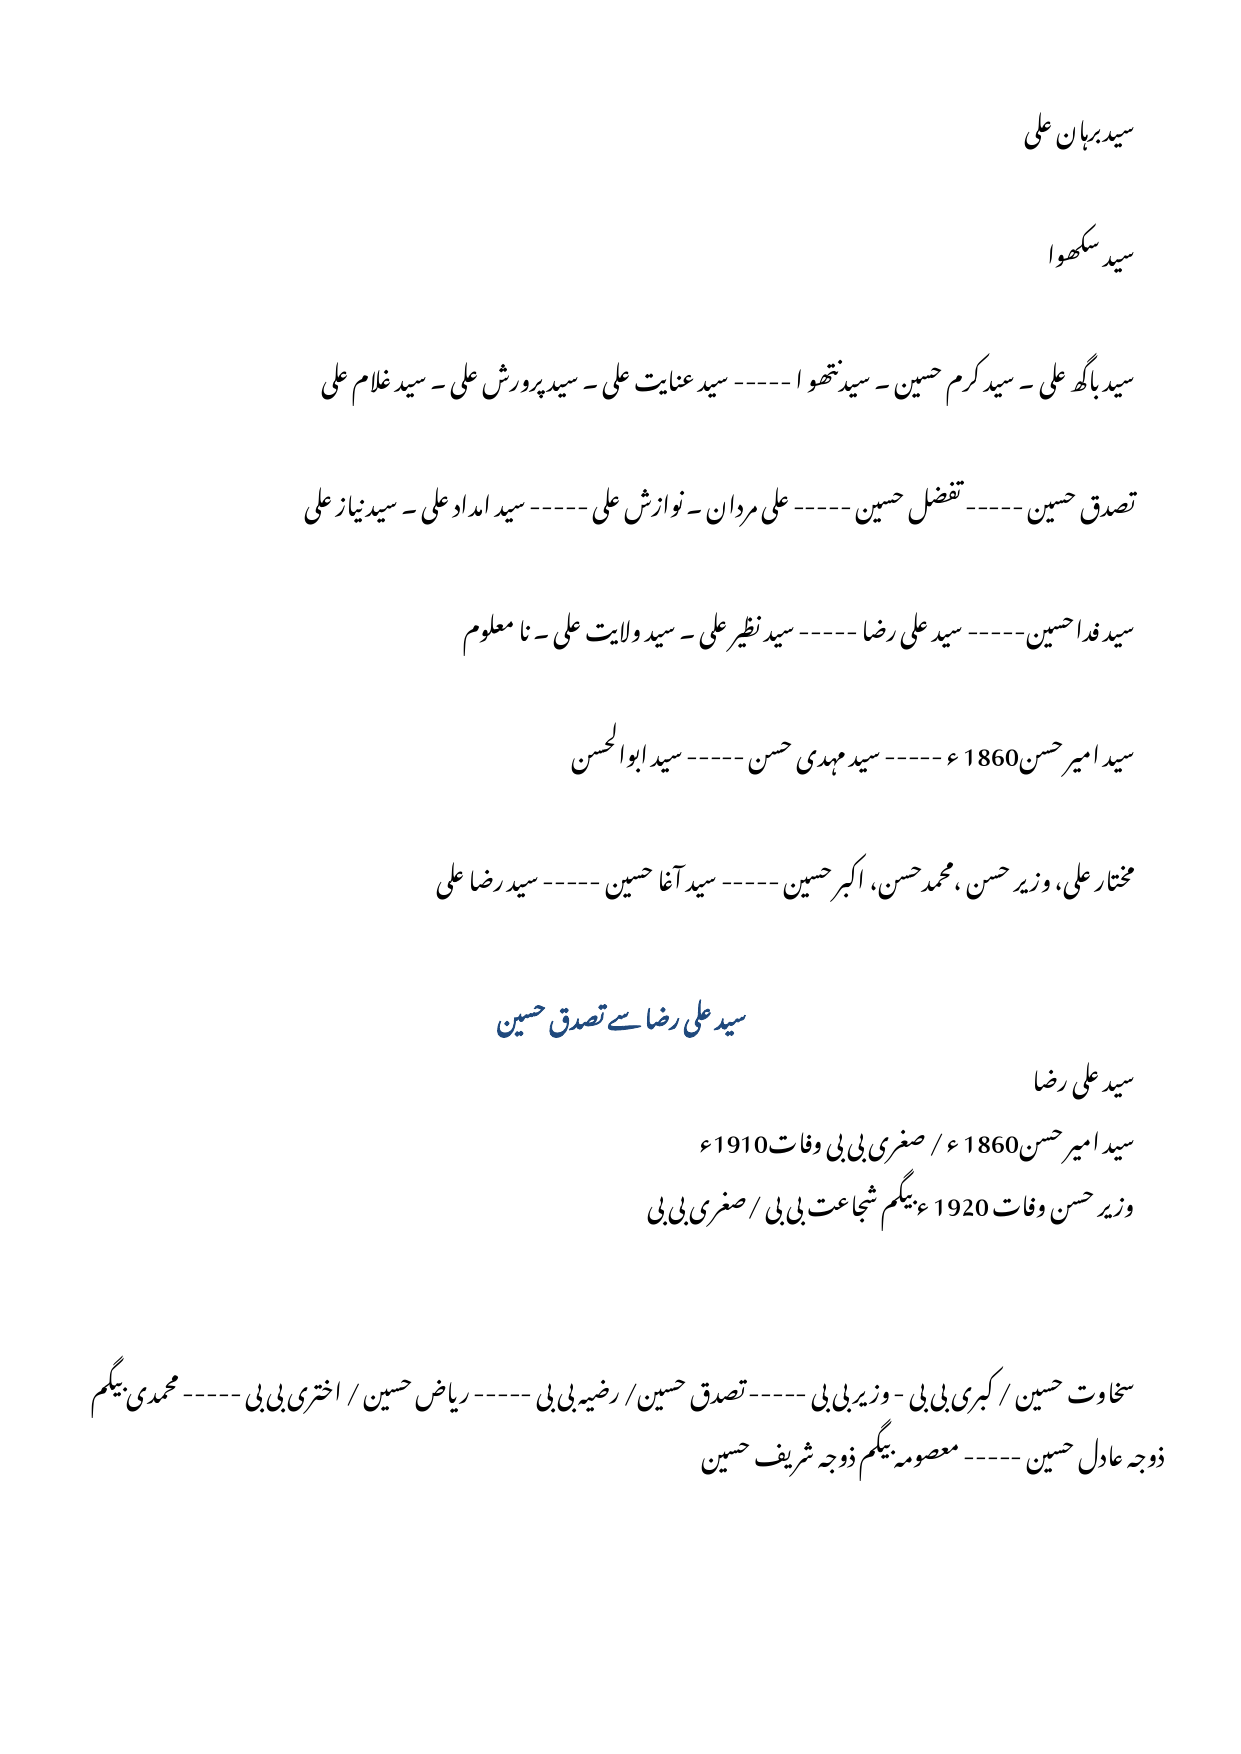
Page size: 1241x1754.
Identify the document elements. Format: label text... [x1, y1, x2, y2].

text مختار علی، وزیر حسن ،محمدحسن، اکبر حسین ----- سید آغا حسین ----- سید رضا علی [75, 844, 1165, 906]
text وزیر حسن وفات 1920 ء بیگم شجاعت بی بی /صغری بی بی [75, 1169, 1165, 1231]
text سید فداحسین----- سید علی رضا ----- سید نظیر علی ۔ سید ولایت علی ۔ نا معلوم [75, 594, 1165, 656]
text سید امیر حسن1860 ء ----- سید مہدی حسن ----- سید ابوالحسن [75, 719, 1165, 781]
text سید امیر حسن1860 ء / صغری بی بی وفات1910ء [75, 1106, 1165, 1169]
text سیدبرہان علی [75, 94, 1165, 156]
text تصدق حسین ----- تفضل حسین ----- علی مردان ۔ نوازش علی ----- سید امداد علی ۔ سید نیاز علی [75, 469, 1165, 531]
text سید باگھ علی ۔ سید کرم حسین ۔ سیدنتھو ا ----- سید عنایت علی ۔ سید پرورش علی ۔ سید غلام علی [75, 344, 1165, 406]
text سید علی رضا [75, 1044, 1165, 1106]
subtitle سید علی رضا سے تصدق حسین [75, 981, 1165, 1044]
text سخاوت حسین / کبری بی بی - وزیر بی بی ----- تصدق حسین/ رضیہ بی بی ----- ریاض حسین / اختری بی بی ----- محمدی بیگم ذوجہ عادل حسین ----- معصومہ بیگم ذوجہ شریف حسین [75, 1356, 1165, 1481]
text سید سکھوا [75, 219, 1165, 281]
